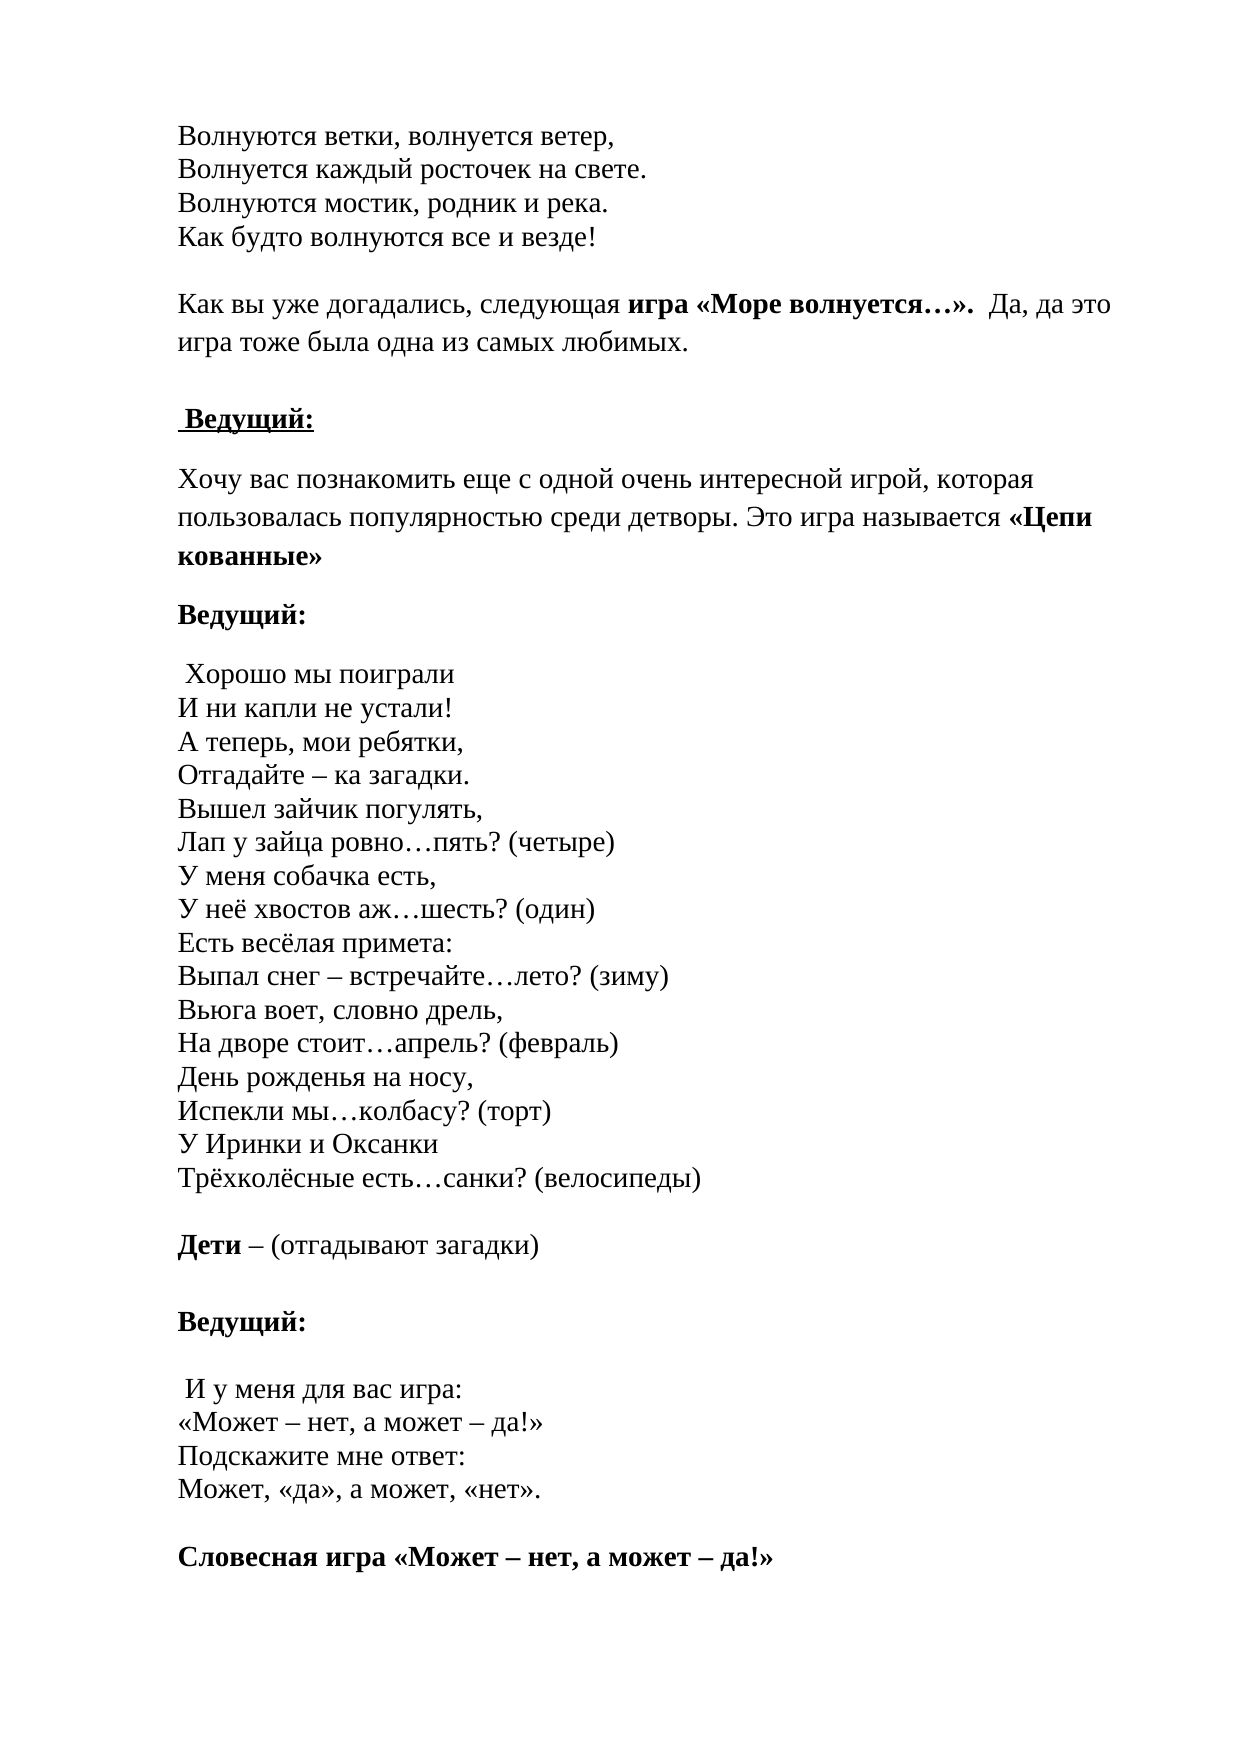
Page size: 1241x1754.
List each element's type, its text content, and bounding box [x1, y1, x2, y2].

text Ведущий: [177, 597, 1152, 631]
text Ведущий: [177, 401, 1152, 435]
text А теперь, мои ребятки, [177, 724, 1152, 757]
text Испекли мы…колбасу? (торт) [177, 1093, 1152, 1126]
text На дворе стоит…апрель? (февраль) [177, 1026, 1152, 1059]
text Дети – (отгадывают загадки) [177, 1227, 1152, 1260]
text Вышел зайчик погулять, [177, 791, 1152, 824]
text И ни капли не устали! [177, 690, 1152, 724]
text Трёхколёсные есть…санки? (велосипеды) [177, 1160, 1152, 1193]
text Вьюга воет, словно дрель, [177, 992, 1152, 1026]
text У меня собачка есть, [177, 858, 1152, 891]
text Подскажите мне ответ: [177, 1438, 1152, 1472]
text Волнуются ветки, волнуется ветер, [177, 118, 1152, 152]
text Ведущий: [177, 1304, 1152, 1337]
text Как будто волнуются все и везде! [177, 219, 1152, 252]
text Есть весёлая примета: [177, 925, 1152, 958]
text Словесная игра «Может – нет, а может – да!» [177, 1539, 1152, 1572]
text Отгадайте – ка загадки. [177, 757, 1152, 791]
text Хочу вас познакомить еще с одной очень интересной игрой, которая пользовалась популярностью среди детворы. Это игра называется «Цепи кованные» [177, 461, 1152, 571]
text И у меня для вас игра: [177, 1371, 1152, 1404]
text У Иринки и Оксанки [177, 1126, 1152, 1160]
text День рожденья на носу, [177, 1059, 1152, 1093]
text Волнуются мостик, родник и река. [177, 185, 1152, 219]
text Как вы уже догадались, следующая игра «Море волнуется…». Да, да это игра тоже была одна из самых любимых. [177, 286, 1152, 358]
text Выпал снег – встречайте…лето? (зиму) [177, 958, 1152, 992]
text Лап у зайца ровно…пять? (четыре) [177, 824, 1152, 858]
text Волнуется каждый росточек на свете. [177, 152, 1152, 185]
text «Может – нет, а может – да!» [177, 1404, 1152, 1438]
text У неё хвостов аж…шесть? (один) [177, 891, 1152, 925]
text Хорошо мы поиграли [177, 657, 1152, 690]
text Может, «да», а может, «нет». [177, 1472, 1152, 1505]
